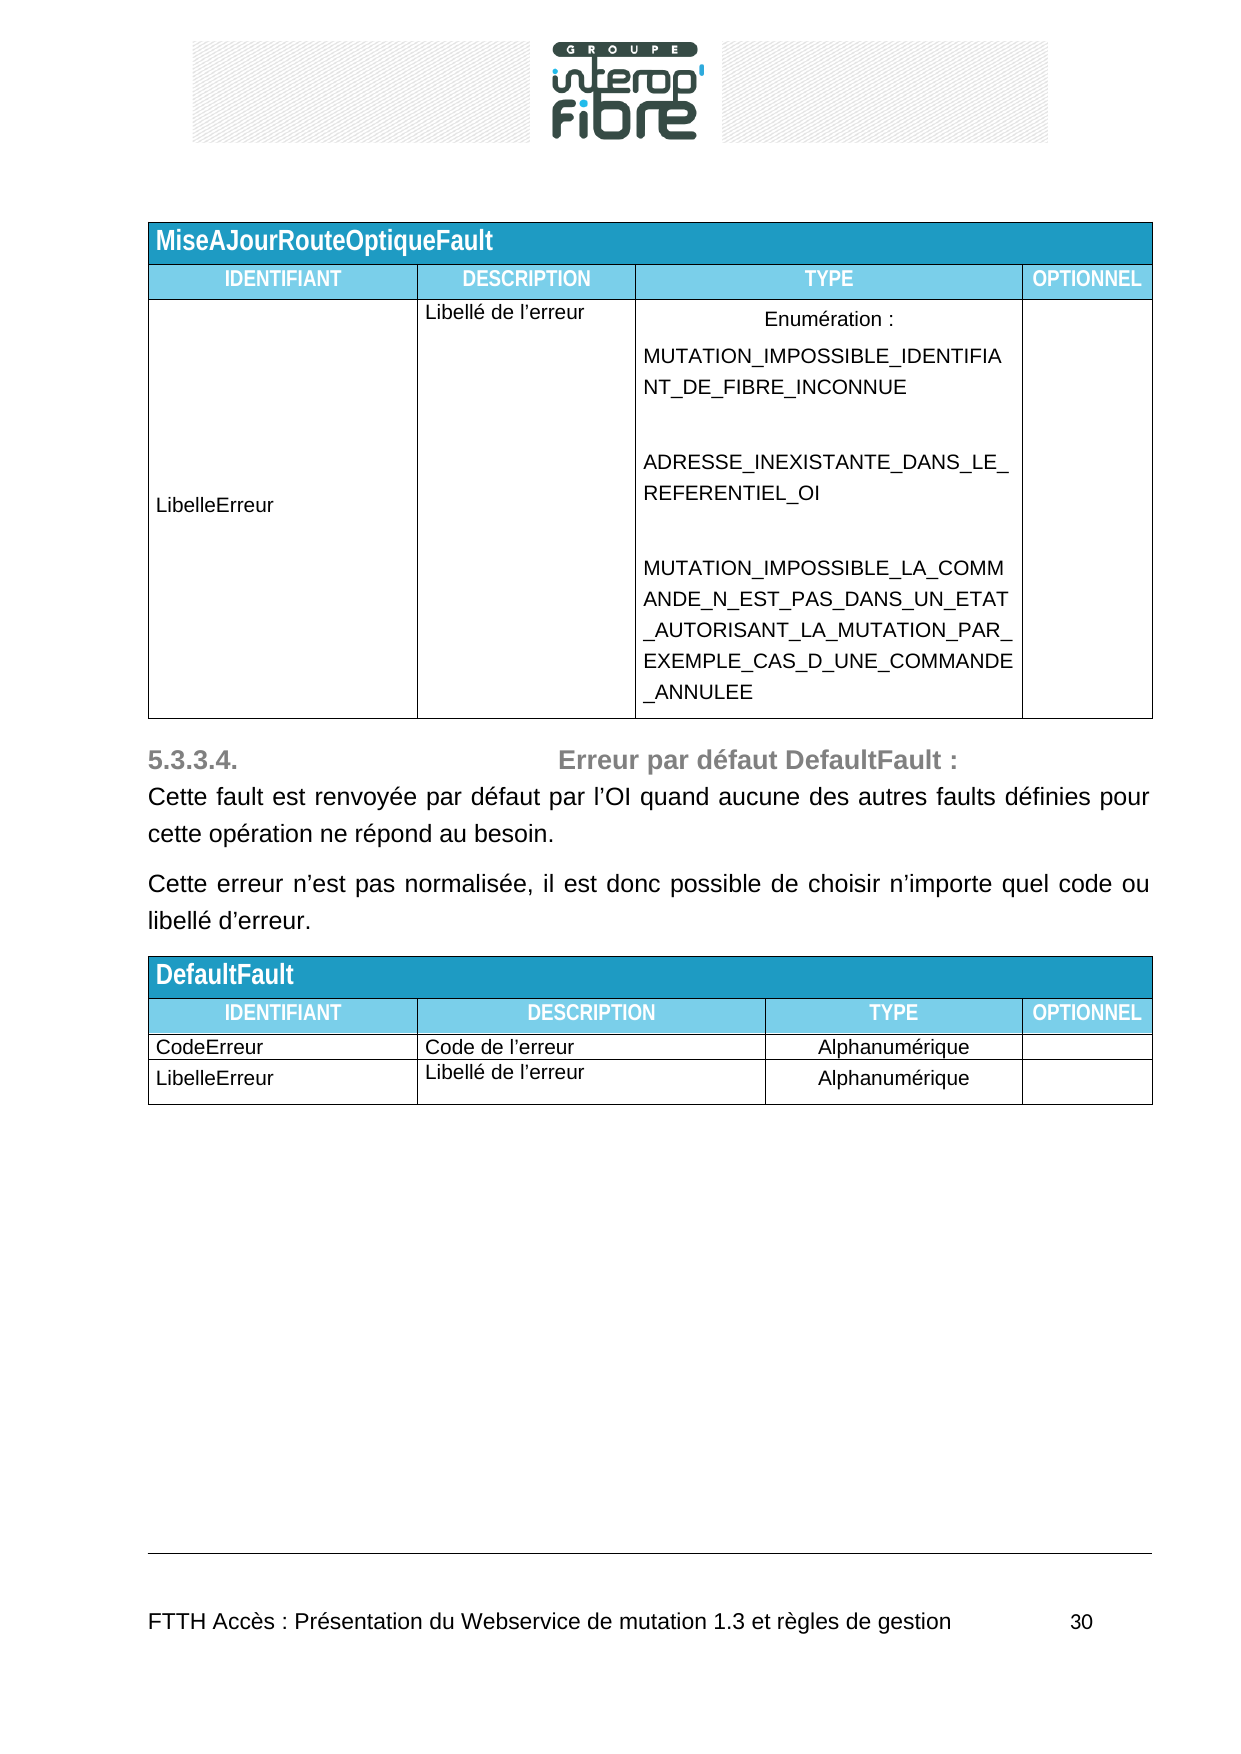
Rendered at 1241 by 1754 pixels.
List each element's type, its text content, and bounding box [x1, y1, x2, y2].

table_cell Enumération : MUTATION_IMPOSSIBLE_IDENTIFIANT_DE_FIBRE_INCONNUE ADRESSE_INEXISTANTE_DANS_LE_REFERENTIEL_OI MUTATION_IMPOSSIBLE_LA_COMMANDE_N_EST_PAS_DANS_UN_ETAT_AUTORISANT_LA_MUTATION_PAR_EXEMPLE_CAS_D_UNE_COMMANDE_ANNULEE [636, 300, 1022, 718]
table_cell DESCRIPTION [418, 265, 635, 299]
table_cell IDENTIFIANT [149, 265, 417, 299]
table_cell Libellé de l’erreur [418, 1060, 765, 1104]
table_cell [1023, 1035, 1152, 1058]
table_cell DESCRIPTION [418, 999, 765, 1033]
table_header MiseAJourRouteOptiqueFault [149, 223, 1152, 264]
table_cell OPTIONNEL [1023, 265, 1152, 299]
table_cell Alphanumérique [766, 1060, 1022, 1104]
table_cell OPTIONNEL [1023, 999, 1152, 1033]
table_cell TYPE [636, 265, 1022, 299]
picture [147, 0, 1093, 182]
table_cell Code de l’erreur [418, 1035, 765, 1058]
table_cell CodeErreur [149, 1035, 417, 1058]
table_cell IDENTIFIANT [149, 999, 417, 1033]
table_cell LibelleErreur [149, 1060, 417, 1104]
table_header DefaultFault [149, 957, 1152, 998]
subtitle Erreur par défaut DefaultFault : [148, 744, 1152, 776]
table_cell LibelleErreur [149, 300, 417, 718]
text Cette erreur n’est pas normalisée, il est donc possible de choisir n’importe quel code ou libellé d’erreur. [148, 869, 1152, 935]
table_cell [1023, 300, 1152, 718]
table_cell Libellé de l’erreur [418, 300, 635, 718]
table_cell TYPE [766, 999, 1022, 1033]
table_cell Alphanumérique [766, 1035, 1022, 1058]
table_cell [1023, 1060, 1152, 1104]
text Cette fault est renvoyée par défaut par l’OI quand aucune des autres faults définies pour cette opération ne répond au besoin. [148, 782, 1152, 848]
